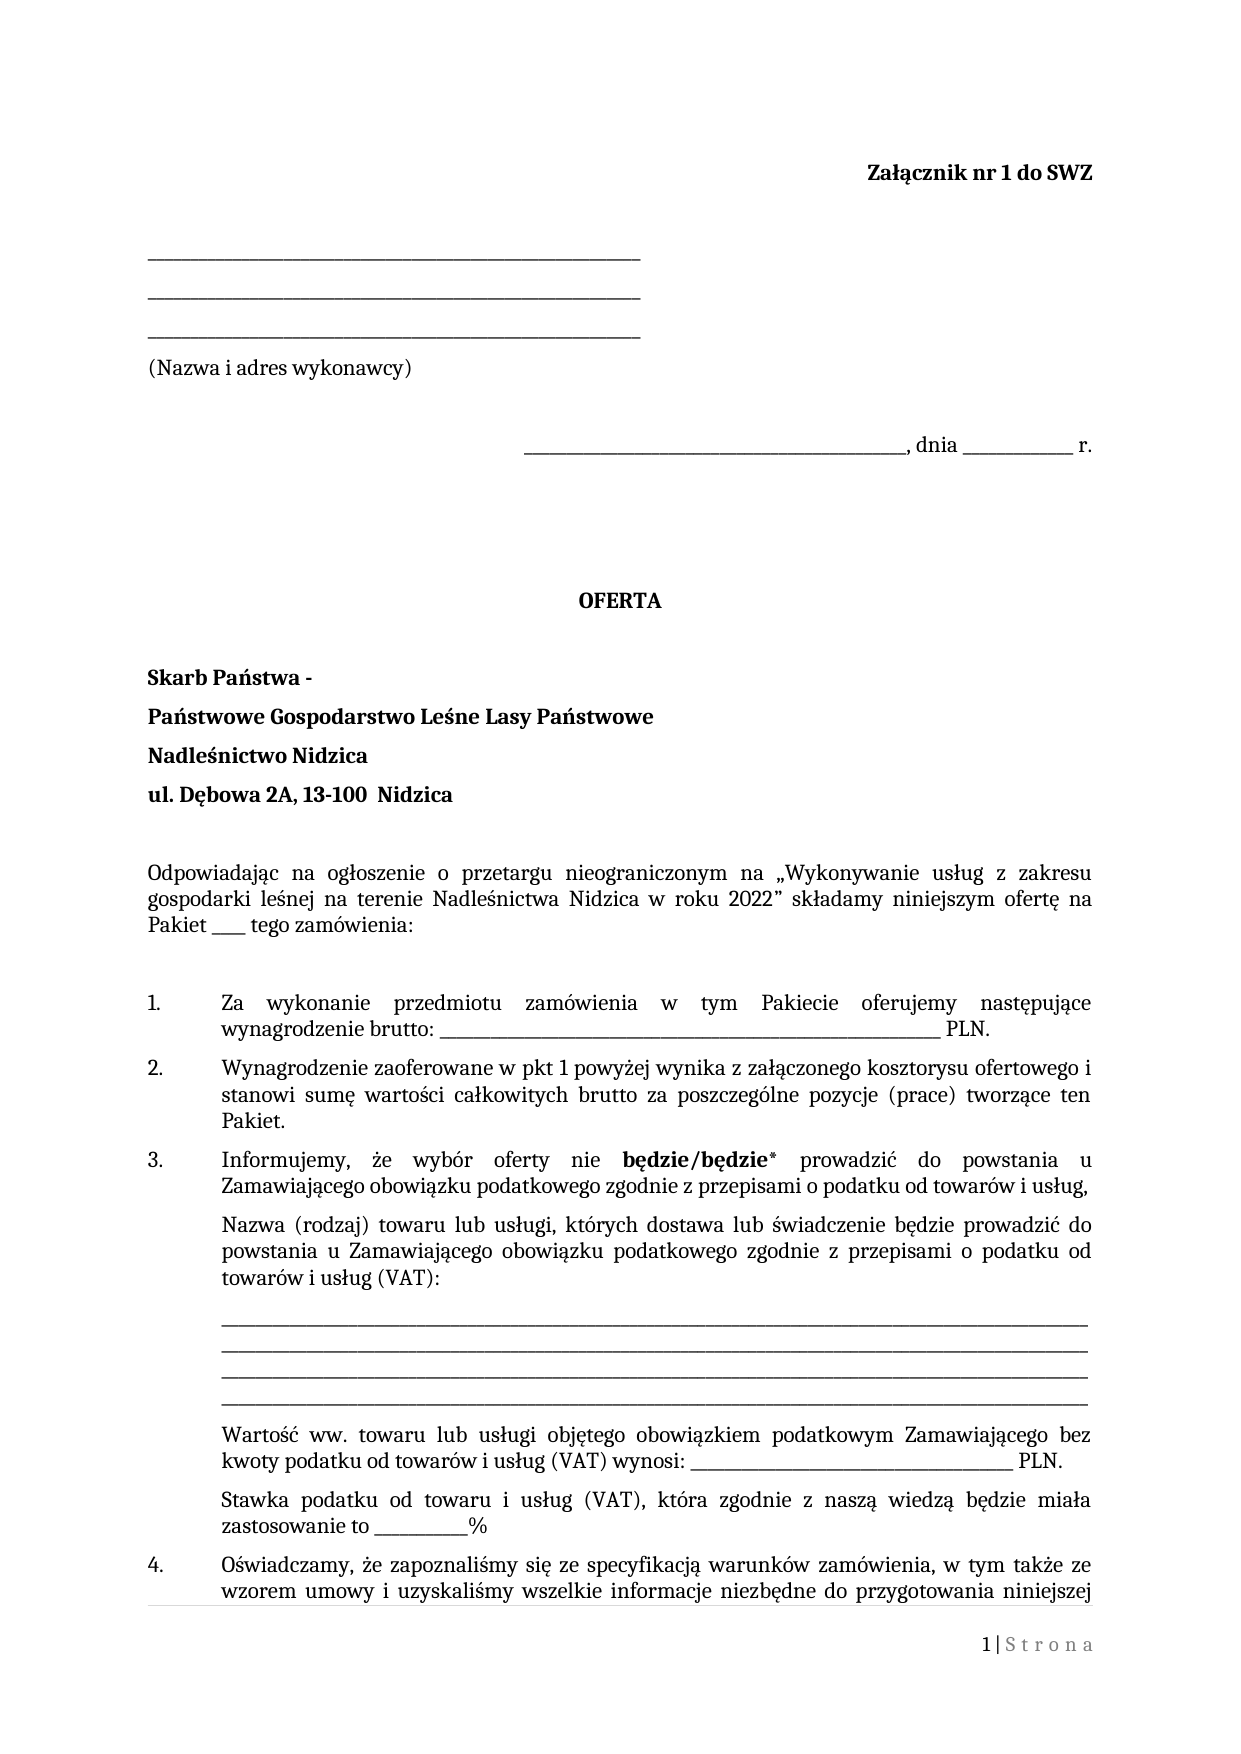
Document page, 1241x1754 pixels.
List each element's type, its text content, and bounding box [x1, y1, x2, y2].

text Wartość ww. towaru lub usługi objętego obowiązkiem podatkowym Zamawiającego bez kwoty podatku od towarów i usług (VAT) wynosi: ______________________________________ PLN. [221, 1421, 1093, 1474]
text 1. Za wykonanie przedmiotu zamówienia w tym Pakiecie oferujemy następujące wynagrodzenie brutto: ___________________________________________________________ PLN. [148, 990, 1093, 1043]
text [148, 1552, 1093, 1604]
text ________________________________________________________________________________________________________________________________________________________________________________________________________________________________________________________________________________________________________________________________________________________________________________________________________________________ [221, 1303, 1093, 1409]
text Nazwa (rodzaj) towaru lub usługi, których dostawa lub świadczenie będzie prowadzić do powstania u Zamawiającego obowiązku podatkowego zgodnie z przepisami o podatku od towarów i usług (VAT): [221, 1212, 1093, 1291]
text Odpowiadając na ogłoszenie o przetargu nieograniczonym na „Wykonywanie usług z zakresu gospodarki leśnej na terenie Nadleśnictwa Nidzica w roku 2022” składamy niniejszym ofertę na Pakiet ____ tego zamówienia: [148, 859, 1093, 938]
text _____________________________________________, dnia _____________ r. [148, 432, 1093, 458]
text __________________________________________________________ [148, 316, 1093, 342]
text 3. Informujemy, że wybór oferty nie będzie/będzie* prowadzić do powstania u Zamawiającego obowiązku podatkowego zgodnie z przepisami o podatku od towarów i usług, [148, 1147, 1093, 1199]
text __________________________________________________________ [148, 238, 1093, 264]
text 2. Wynagrodzenie zaoferowane w pkt 1 powyżej wynika z załączonego kosztorysu ofertowego i stanowi sumę wartości całkowitych brutto za poszczególne pozycje (prace) tworzące ten Pakiet. [148, 1055, 1093, 1134]
text ul. Dębowa 2A, 13-100 Nidzica [148, 782, 1093, 808]
text (Nazwa i adres wykonawcy) [148, 354, 1093, 381]
text Państwowe Gospodarstwo Leśne Lasy Państwowe [148, 704, 1093, 730]
text Stawka podatku od towaru i usług (VAT), która zgodnie z naszą wiedzą będzie miała zastosowanie to ___________% [221, 1487, 1093, 1539]
text Nadleśnictwo Nidzica [148, 743, 1093, 769]
text __________________________________________________________ [148, 277, 1093, 303]
text Załącznik nr 1 do SWZ [148, 160, 1093, 186]
text Skarb Państwa - [148, 665, 1093, 692]
text OFERTA [148, 587, 1093, 614]
